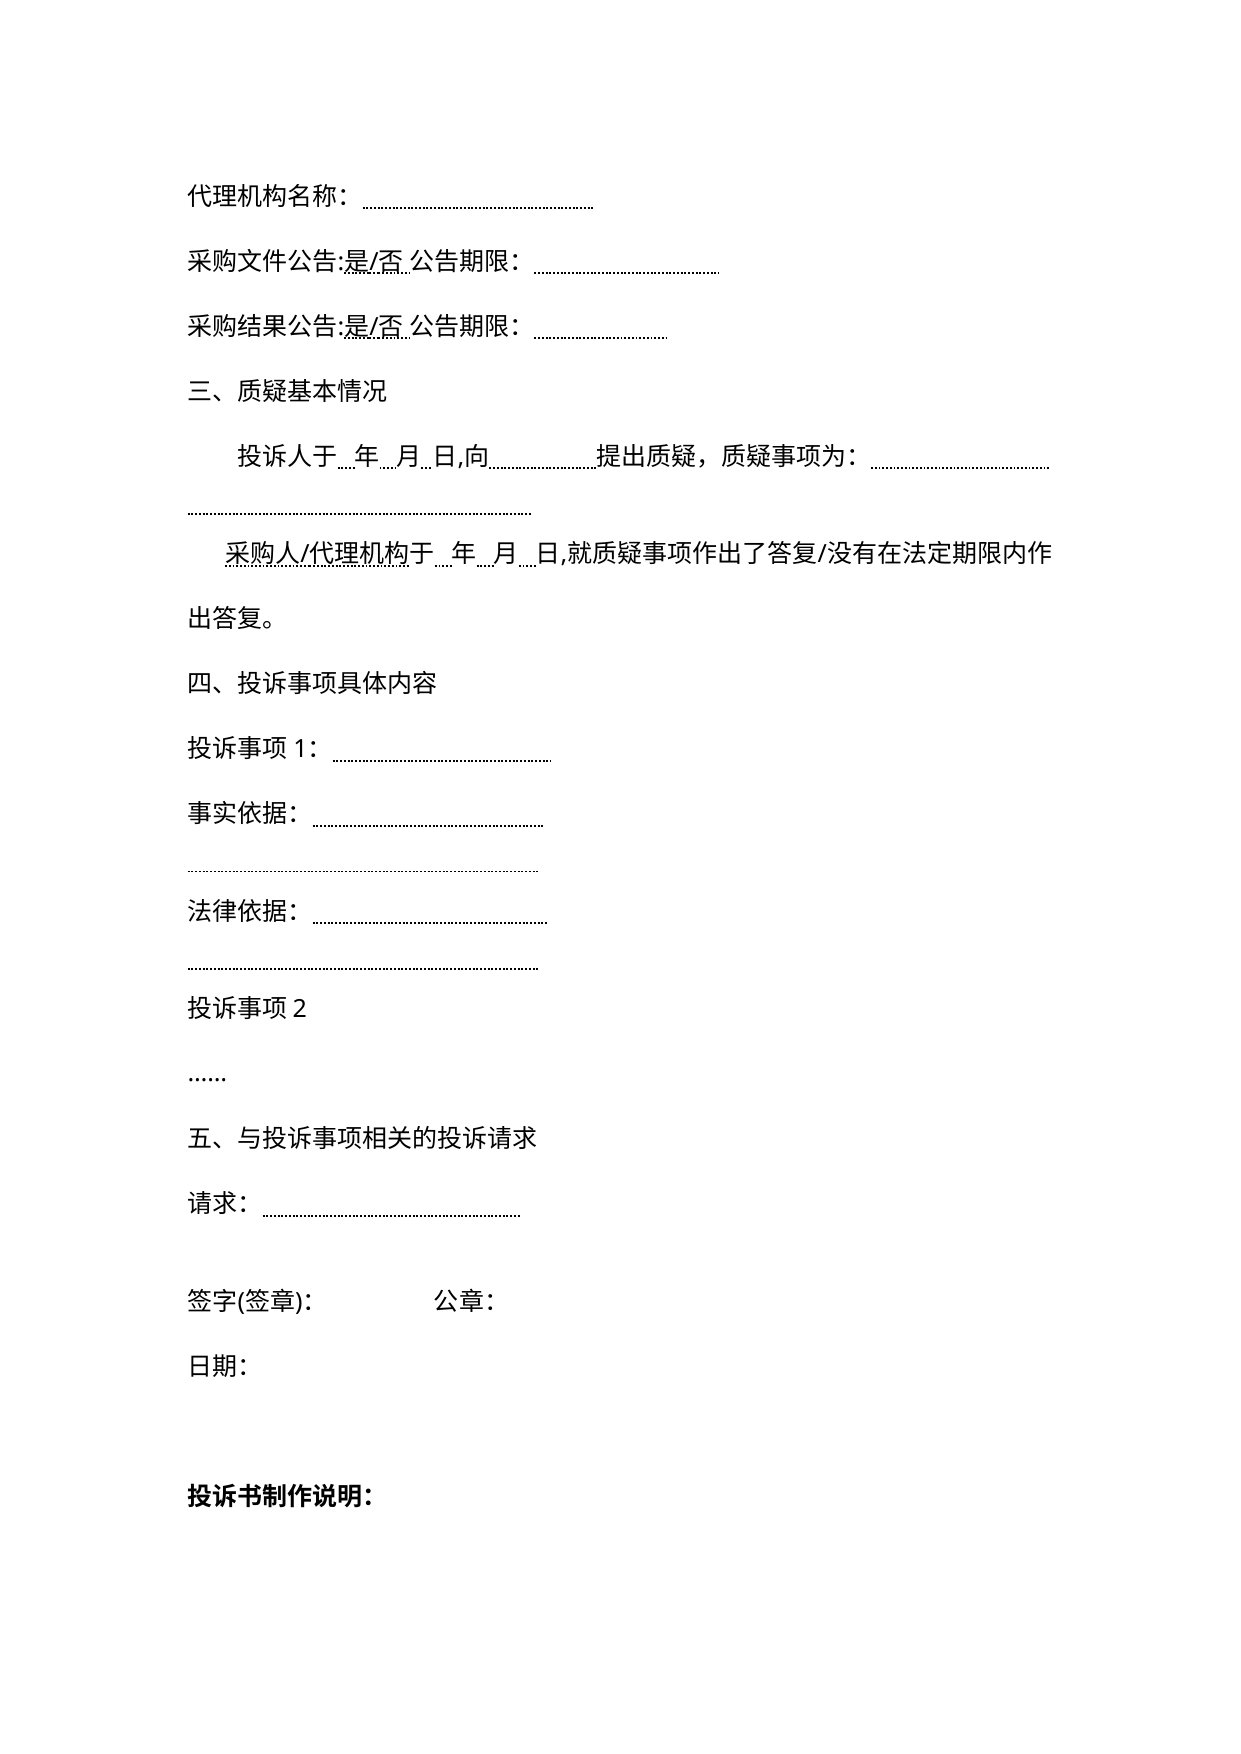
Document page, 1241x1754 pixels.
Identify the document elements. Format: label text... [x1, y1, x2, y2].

text 采购结果公告:是/否 公告期限： [187, 292, 1053, 357]
text 投诉事项 1： [187, 714, 1053, 779]
text 日期： [187, 1332, 1053, 1397]
text 四、投诉事项具体内容 [187, 649, 1053, 714]
text 投诉书制作说明： [187, 1462, 1053, 1527]
text …… [187, 1039, 1053, 1104]
text 采购人/代理机构于 年 月 日,就质疑事项作出了答复/没有在法定期限内作出答复。 [187, 519, 1053, 649]
text 采购文件公告:是/否 公告期限： [187, 227, 1053, 292]
text 五、与投诉事项相关的投诉请求 [187, 1104, 1053, 1169]
text 投诉人于 年 月 日,向 提出质疑，质疑事项为： [187, 422, 1053, 487]
text 代理机构名称： [187, 162, 1053, 227]
text 投诉事项2 [187, 974, 1053, 1039]
text 签字(签章)： 公章： [187, 1267, 1053, 1332]
text 请求： [187, 1169, 1053, 1234]
text 三、质疑基本情况 [187, 357, 1053, 422]
text 法律依据： [187, 877, 1053, 942]
text 事实依据： [187, 779, 1053, 844]
